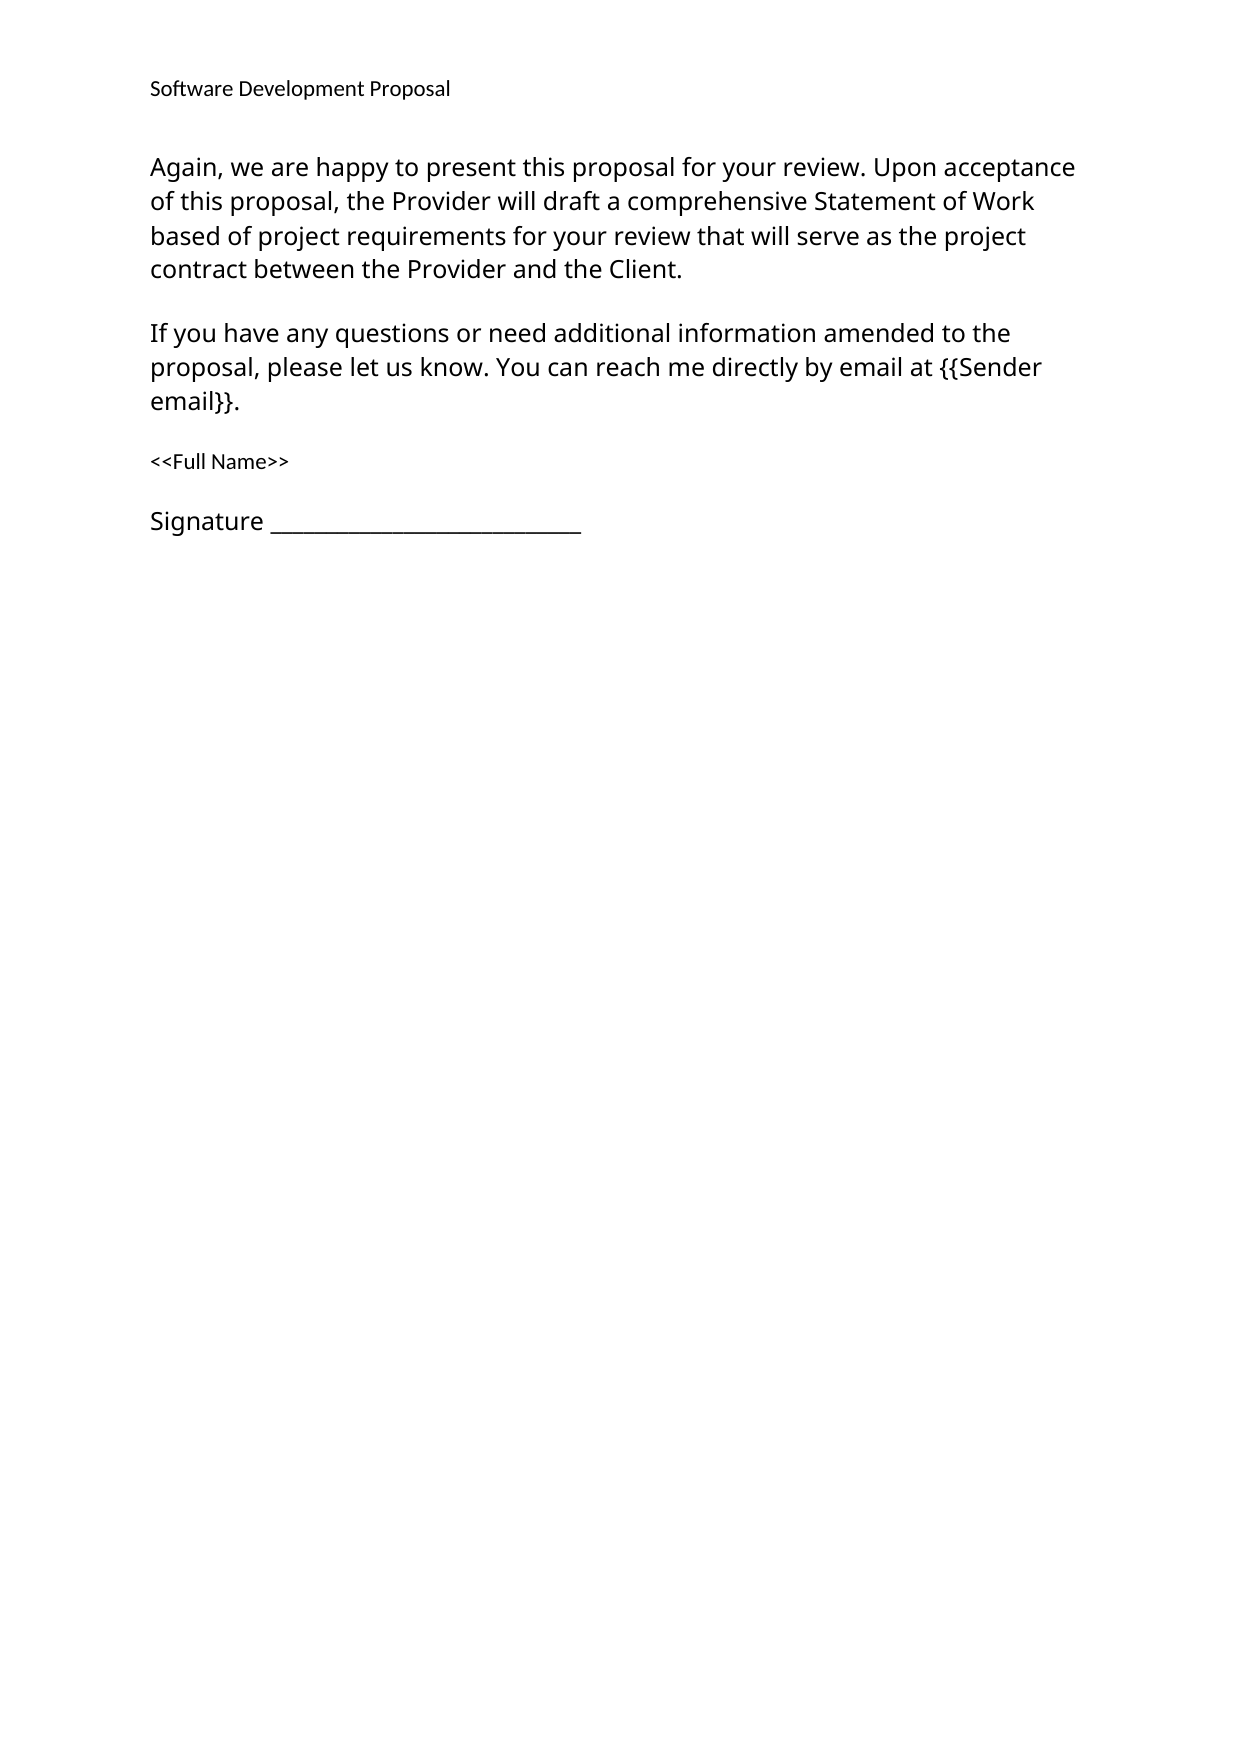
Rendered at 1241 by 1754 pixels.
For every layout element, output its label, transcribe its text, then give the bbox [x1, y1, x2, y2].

text Again, we are happy to present this proposal for your review. Upon acceptance of this proposal, the Provider will draft a comprehensive Statement of Work based of project requirements for your review that will serve as the project contract between the Provider and the Client. [150, 150, 1090, 286]
text If you have any questions or need additional information amended to the proposal, please let us know. You can reach me directly by email at {{}}. [150, 315, 1090, 418]
text Signature [150, 504, 1090, 538]
